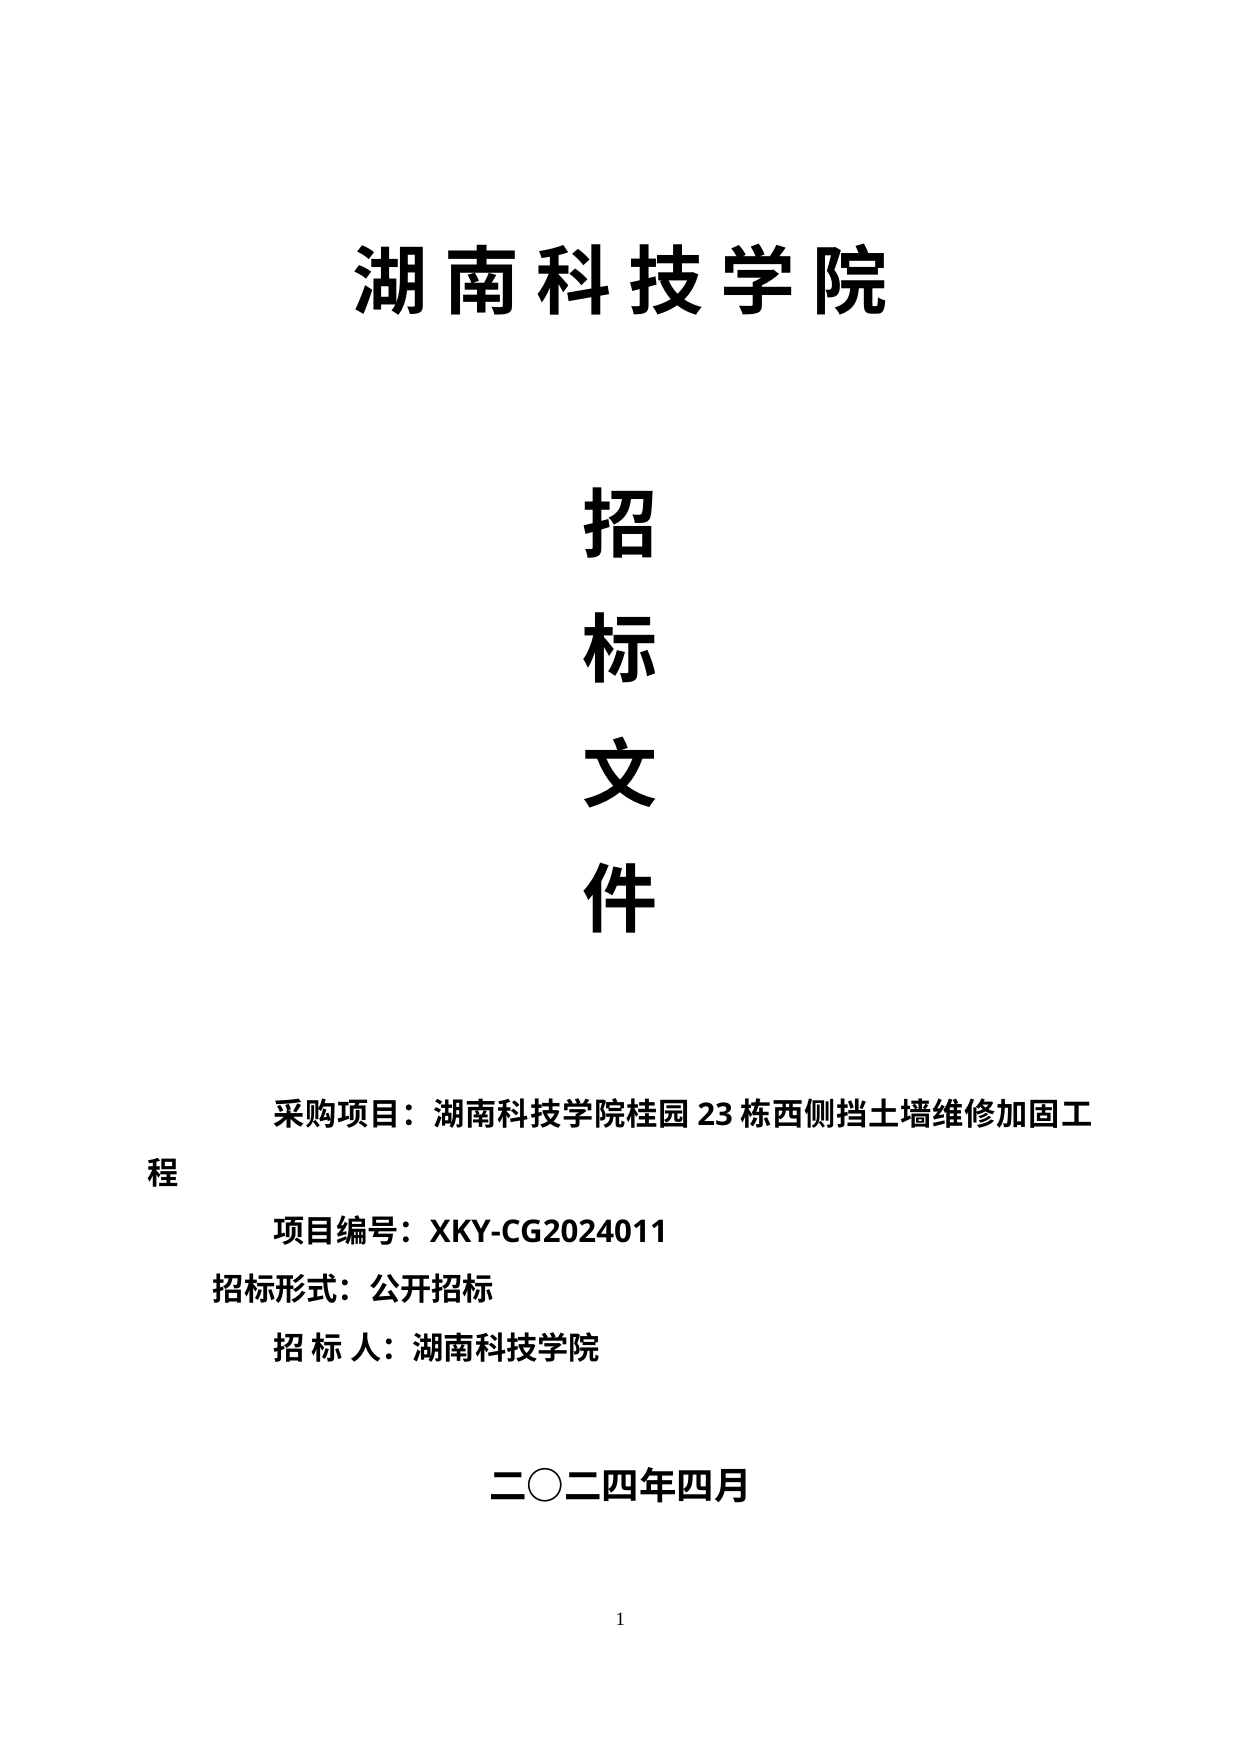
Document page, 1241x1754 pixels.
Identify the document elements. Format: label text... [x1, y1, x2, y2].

text 招标形式：公开招标 [148, 1254, 1092, 1312]
text 文 [148, 702, 1092, 827]
text 湖 南 科 技 学 院 [148, 221, 1092, 330]
text 标 [148, 577, 1092, 702]
text 招 标 人：湖南科技学院 [148, 1312, 1092, 1371]
text 项目编号：XKY-CG2024011 [148, 1196, 1092, 1254]
text 件 [148, 827, 1092, 952]
text 采购项目：湖南科技学院桂园23栋西侧挡土墙维修加固工程 [148, 1079, 1092, 1196]
text 招 [148, 452, 1092, 577]
text 二○二四年四月 [148, 1456, 1092, 1510]
